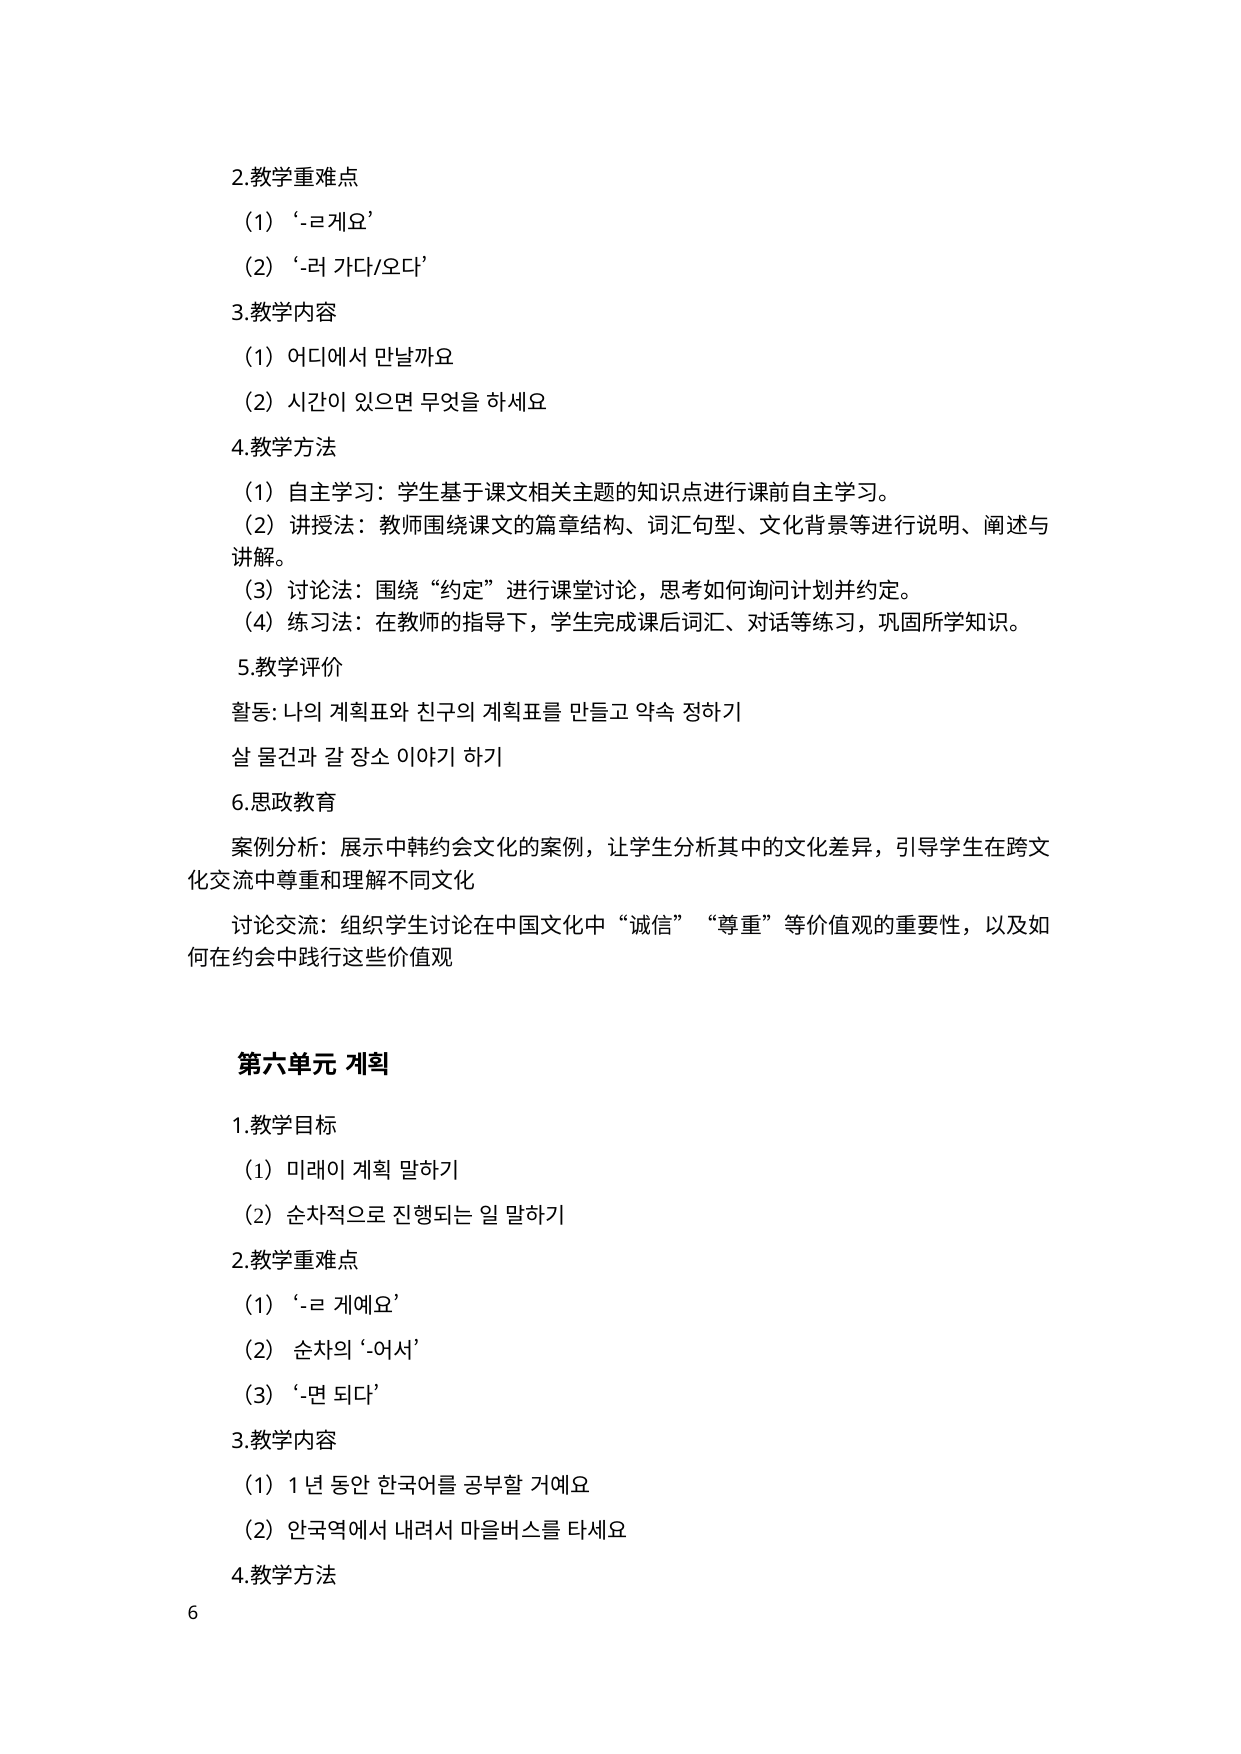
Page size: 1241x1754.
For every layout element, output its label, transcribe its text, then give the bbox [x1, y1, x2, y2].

text （1）1년 동안 한국어를 공부할 거예요 [187, 1467, 1053, 1500]
text 讨论交流：组织学生讨论在中国文化中“诚信”“尊重”等价值观的重要性，以及如何在约会中践行这些价值观 [187, 907, 1053, 972]
text 第六单元 계획 [187, 1030, 1053, 1095]
text （2） 순차의 ‘-어서’ [187, 1332, 1053, 1365]
text （1）미래이 계획 말하기 [187, 1152, 1053, 1185]
text 3.教学内容 [187, 295, 1053, 327]
text （2）안국역에서 내려서 마을버스를 타세요 [187, 1512, 1053, 1545]
text 4.教学方法 [187, 430, 1053, 462]
text 4.教学方法 [187, 1557, 1053, 1590]
text （3） ‘-면 되다’ [187, 1377, 1053, 1410]
text 2.教学重难点 [187, 1242, 1053, 1275]
text 살 물건과 갈 장소 이야기 하기 [187, 740, 1053, 772]
text 3.教学内容 [187, 1422, 1053, 1455]
text 1.教学目标 [187, 1107, 1053, 1140]
text 6.思政教育 [187, 785, 1053, 817]
text （2） ‘-러 가다/오다’ [187, 250, 1053, 282]
text 案例分析：展示中韩约会文化的案例，让学生分析其中的文化差异，引导学生在跨文化交流中尊重和理解不同文化 [187, 830, 1053, 895]
text （3）讨论法：围绕“约定”进行课堂讨论，思考如何询问计划并约定。 [231, 572, 1053, 605]
text 2.教学重难点 [187, 160, 1053, 192]
text （2）순차적으로 진행되는 일 말하기 [187, 1197, 1053, 1230]
text （1） ‘-ㄹ 게예요’ [187, 1287, 1053, 1320]
text （2）시간이 있으면 무엇을 하세요 [187, 385, 1053, 417]
text （1）自主学习：学生基于课文相关主题的知识点进行课前自主学习。 [231, 475, 1053, 507]
text （1） ‘-ㄹ게요’ [187, 205, 1053, 237]
text 활동: 나의 계획표와 친구의 계획표를 만들고 약속 정하기 [187, 695, 1053, 727]
text （4）练习法：在教师的指导下，学生完成课后词汇、对话等练习，巩固所学知识。 [231, 605, 1053, 637]
text 5.教学评价 [187, 650, 1053, 682]
text （2）讲授法：教师围绕课文的篇章结构、词汇句型、文化背景等进行说明、阐述与讲解。 [231, 507, 1053, 572]
text （1）어디에서 만날까요 [187, 340, 1053, 372]
